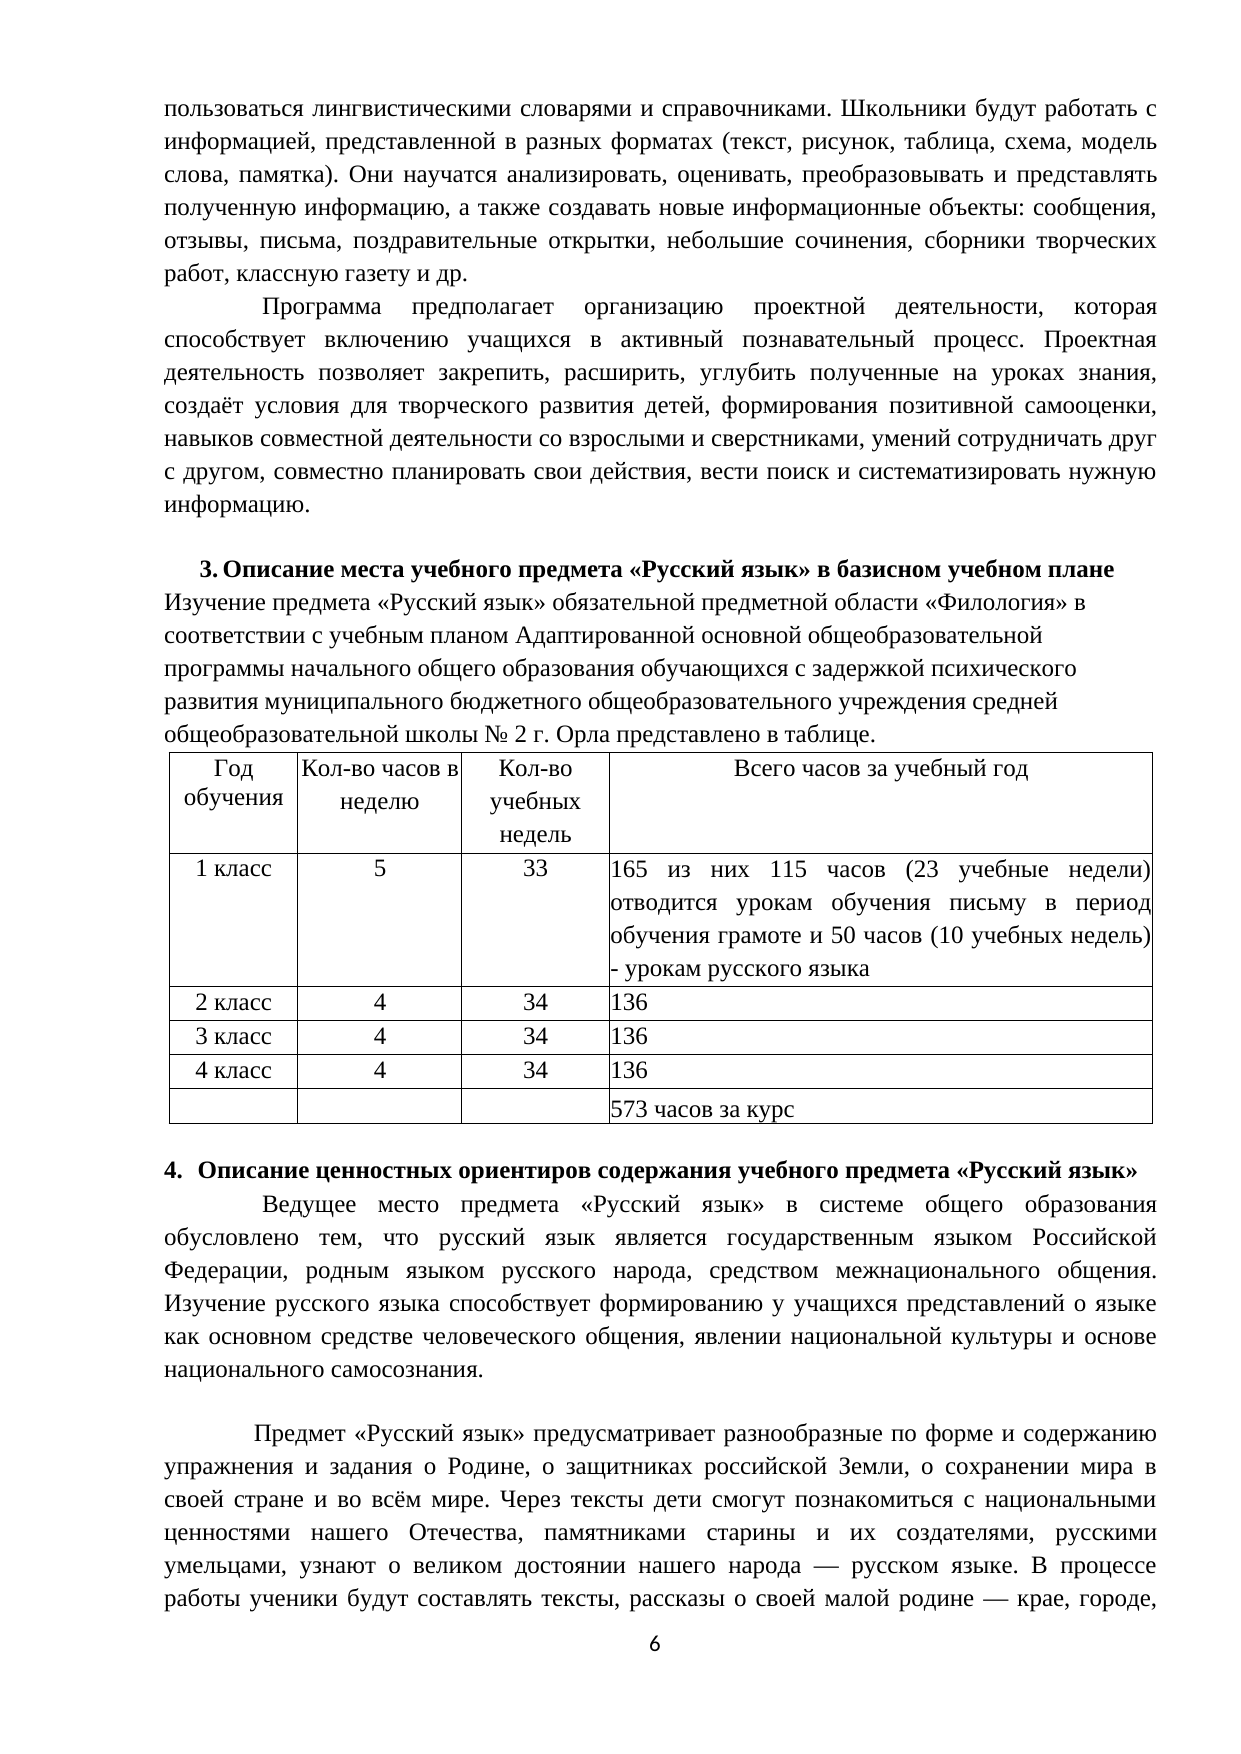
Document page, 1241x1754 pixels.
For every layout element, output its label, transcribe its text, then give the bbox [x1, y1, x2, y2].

table_cell 136 [610, 1055, 1152, 1088]
table_cell 34 [462, 1021, 609, 1054]
table_cell [298, 1089, 461, 1123]
table_cell [462, 1089, 609, 1123]
table_cell 5 [298, 854, 461, 986]
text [164, 93, 1158, 287]
table_cell 165 из них 115 часов (23 учебные недели) отводится урокам обучения письму в период обучения грамоте и 50 часов (10 учебных недель) - урокам русского языка [610, 854, 1152, 986]
table_cell 573 часов за курс [610, 1089, 1152, 1123]
table_cell 4 [298, 1055, 461, 1088]
table_cell 34 [462, 987, 609, 1020]
table_cell 2 класс [170, 987, 297, 1020]
text Ведущее место предмета «Русский язык» в системе общего образования обусловлено тем, что русский язык является государственным языком Российской Федерации, родным языком русского народа, средством межнационального общения. Изучение русского языка способствует формированию у учащихся представлений о языке как основном средстве человеческого общения, явлении национальной культуры и основе национального самосознания. [164, 1189, 1158, 1382]
table_cell 33 [462, 854, 609, 986]
table_cell 136 [610, 1021, 1152, 1054]
text Программа предполагает организацию проектной деятельности, которая способствует включению учащихся в активный познавательный процесс. Проектная деятельность позволяет закрепить, расширить, углубить полученные на уроках знания, создаёт условия для творческого развития детей, формирования позитивной самооценки, навыков совместной деятельности со взрослыми и сверстниками, умений сотрудничать друг с другом, совместно планировать свои действия, вести поиск и систематизировать нужную информацию. [164, 291, 1158, 518]
table_header Год обучения [170, 753, 297, 852]
table_header Кол-во учебных недель [462, 753, 609, 852]
table_cell 34 [462, 1055, 609, 1088]
table_cell 4 класс [170, 1055, 297, 1088]
list Описание ценностных ориентиров содержания учебного предмета «Русский язык» [164, 1156, 1158, 1184]
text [164, 1418, 1158, 1612]
table_cell 4 [298, 987, 461, 1020]
table_cell 4 [298, 1021, 461, 1054]
list Описание места учебного предмета «Русский язык» в базисном учебном плане Изучение предмета «Русский язык» обязательной предметной области «Филология» в соответствии с учебным планом Адаптированной основной общеобразовательной программы начального общего образования обучающихся с задержкой психического развития муниципального бюджетного общеобразовательного учреждения средней общеобразовательной школы № 2 г. Орла представлено в таблице. [164, 554, 1158, 748]
table_header Всего часов за учебный год [610, 753, 1152, 852]
table_cell 1 класс [170, 854, 297, 986]
table_cell [170, 1089, 297, 1123]
table_header Кол-во часов в неделю [298, 753, 461, 852]
table_cell 3 класс [170, 1021, 297, 1054]
table_cell 136 [610, 987, 1152, 1020]
